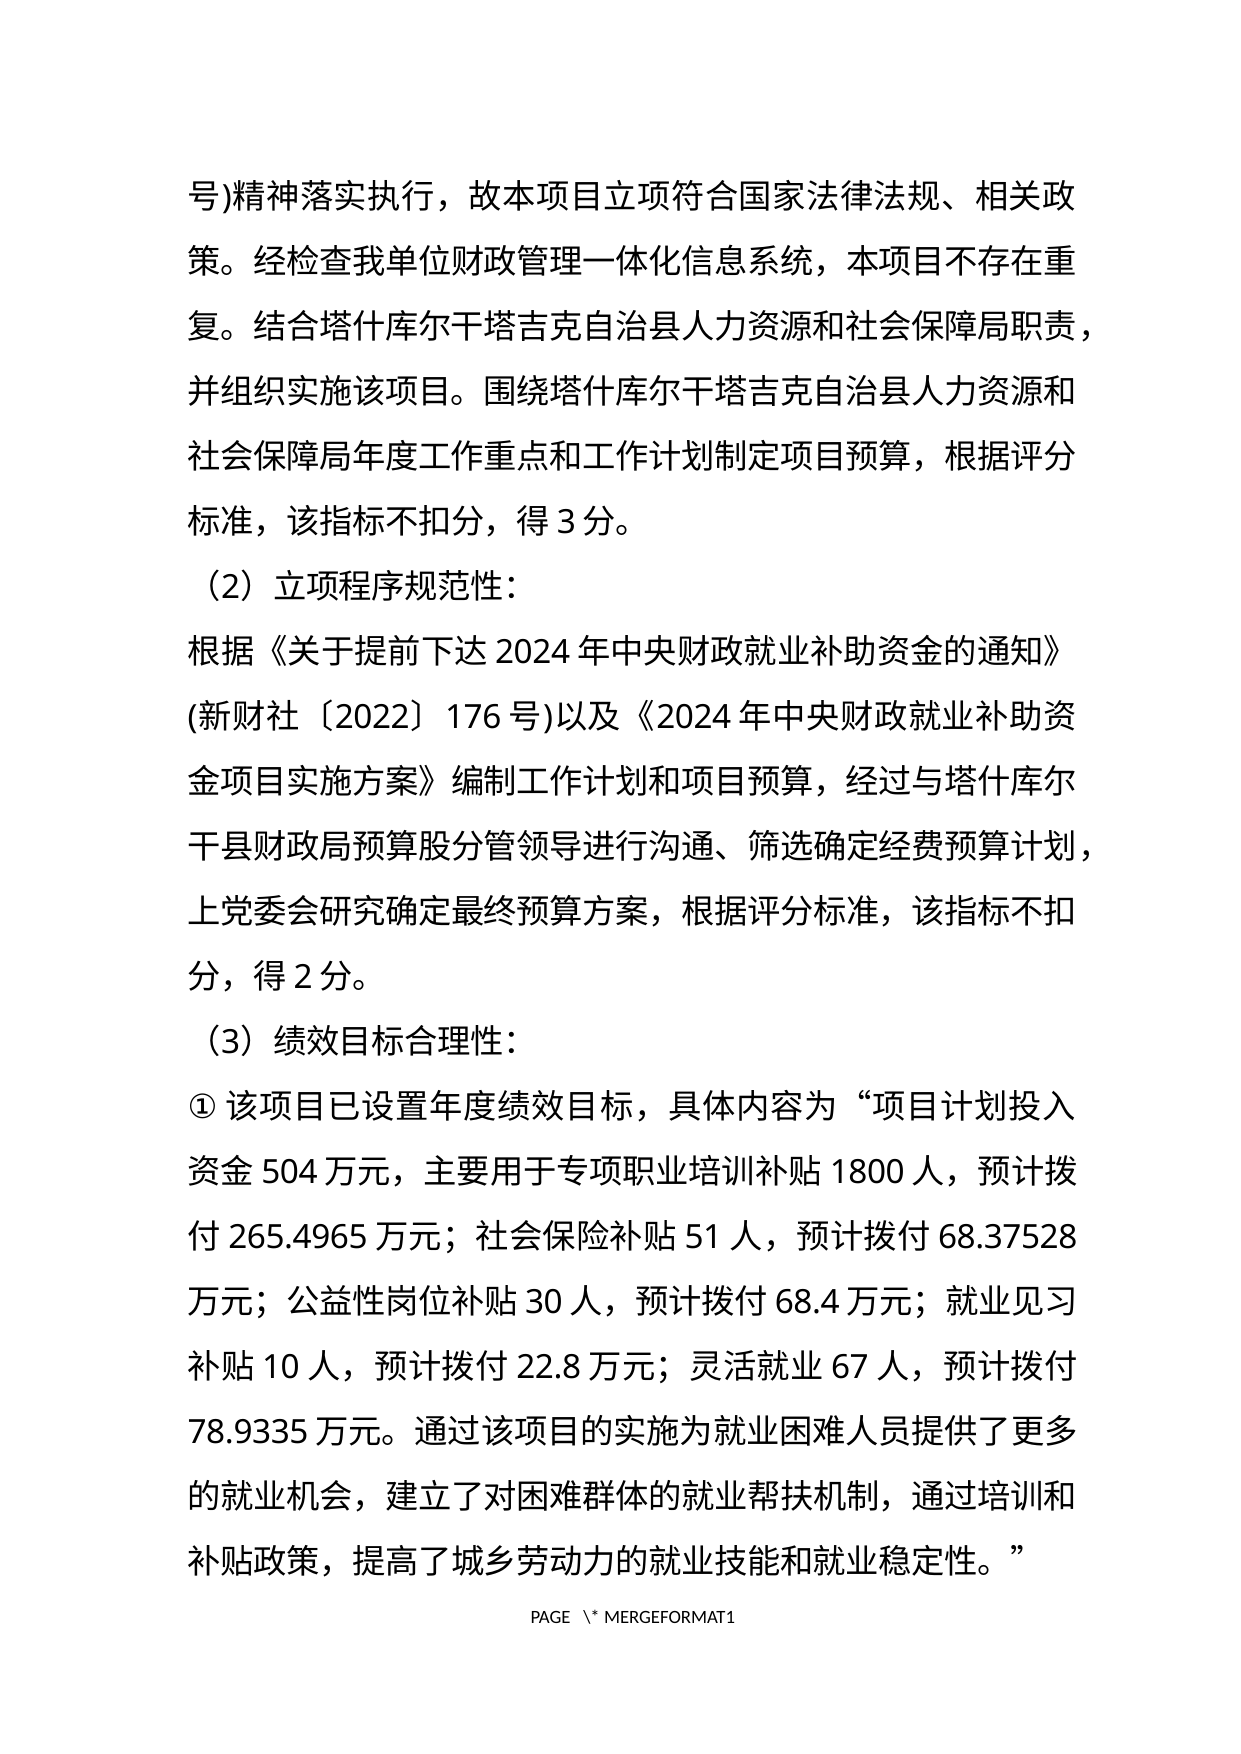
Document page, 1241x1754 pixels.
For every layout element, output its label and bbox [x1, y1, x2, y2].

text [187, 162, 1078, 1592]
